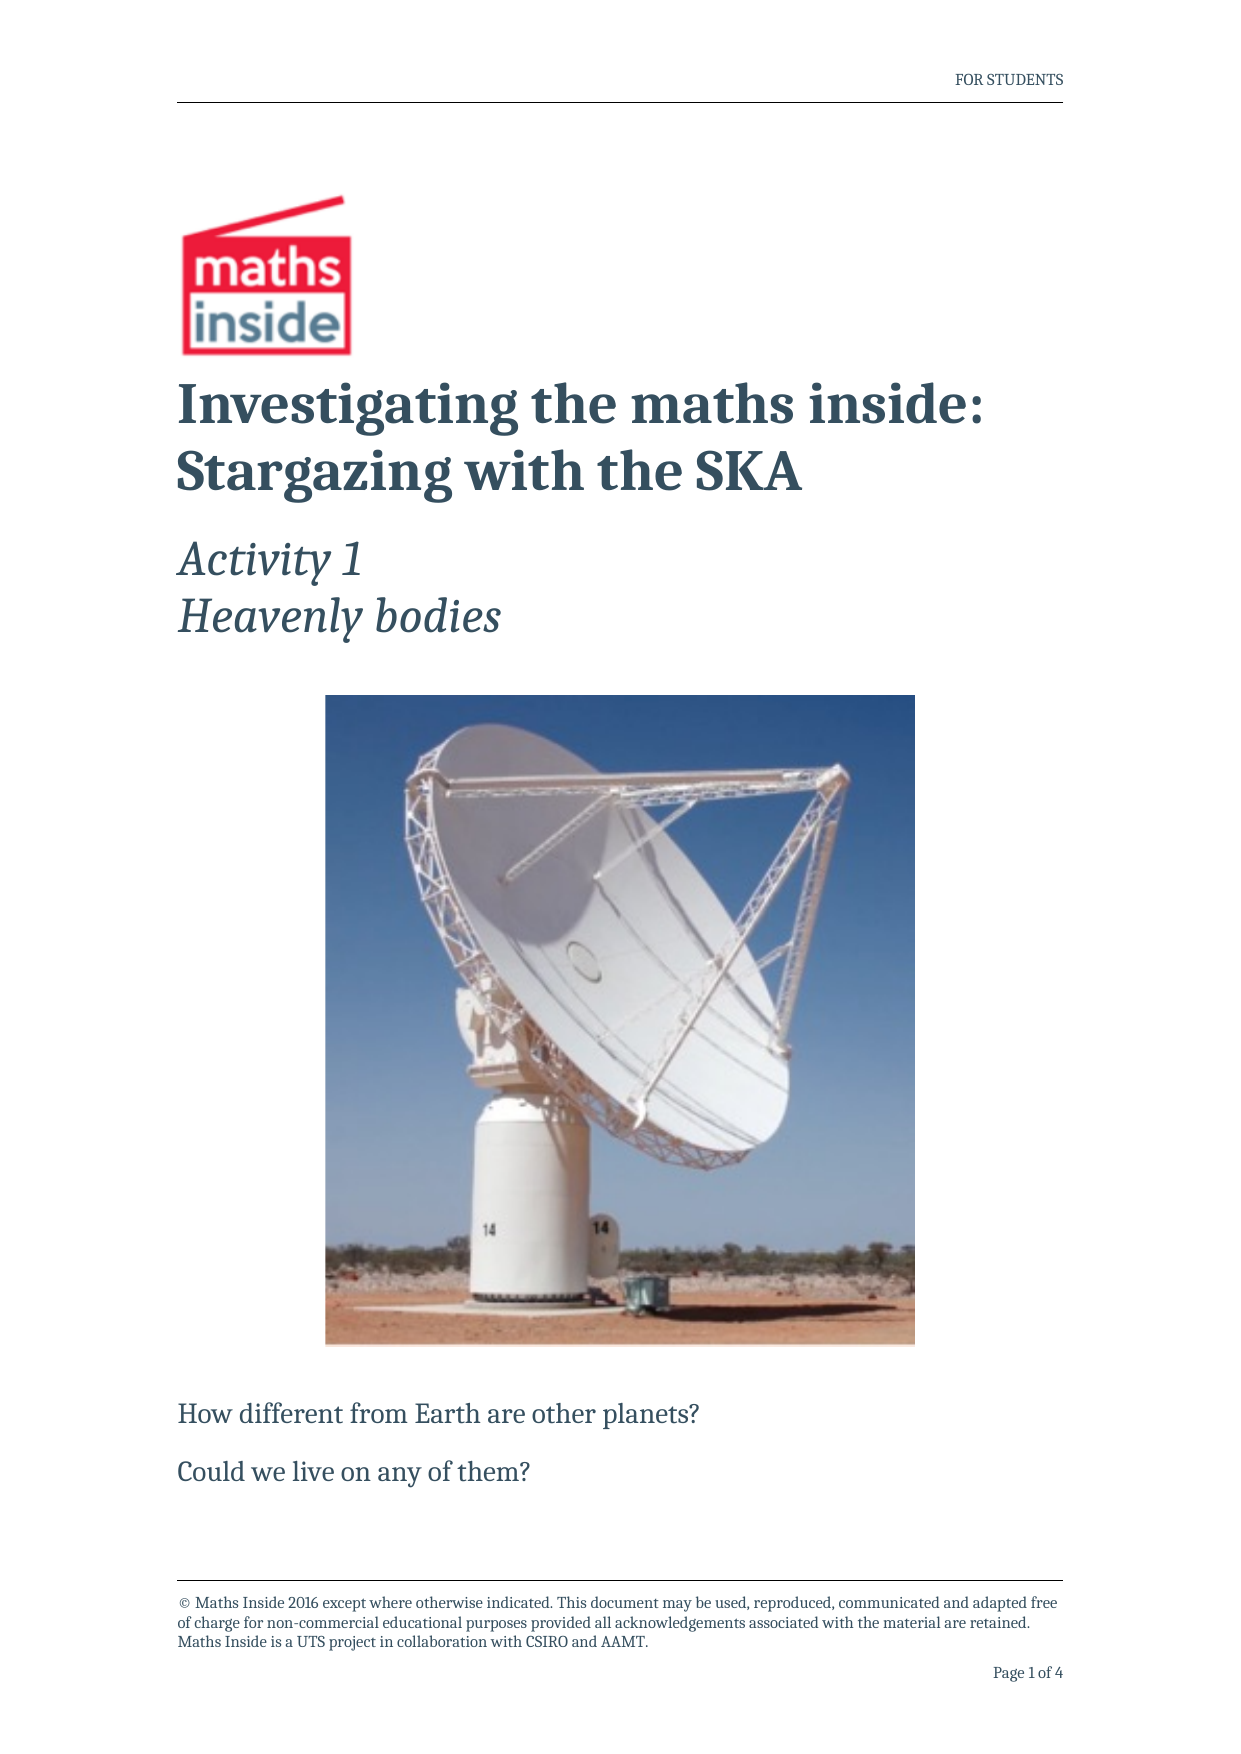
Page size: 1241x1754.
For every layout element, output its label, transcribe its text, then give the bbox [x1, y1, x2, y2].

subtitle Activity 1 [177, 530, 1063, 587]
title Stargazing with the SKA [177, 438, 1063, 505]
subtitle Heavenly bodies [177, 587, 1063, 645]
picture [325, 695, 915, 1347]
text How different from Earth are other planets? [177, 1397, 1063, 1431]
text Could we live on any of them? [177, 1456, 1063, 1489]
title Investigating the maths inside: [177, 371, 1063, 438]
